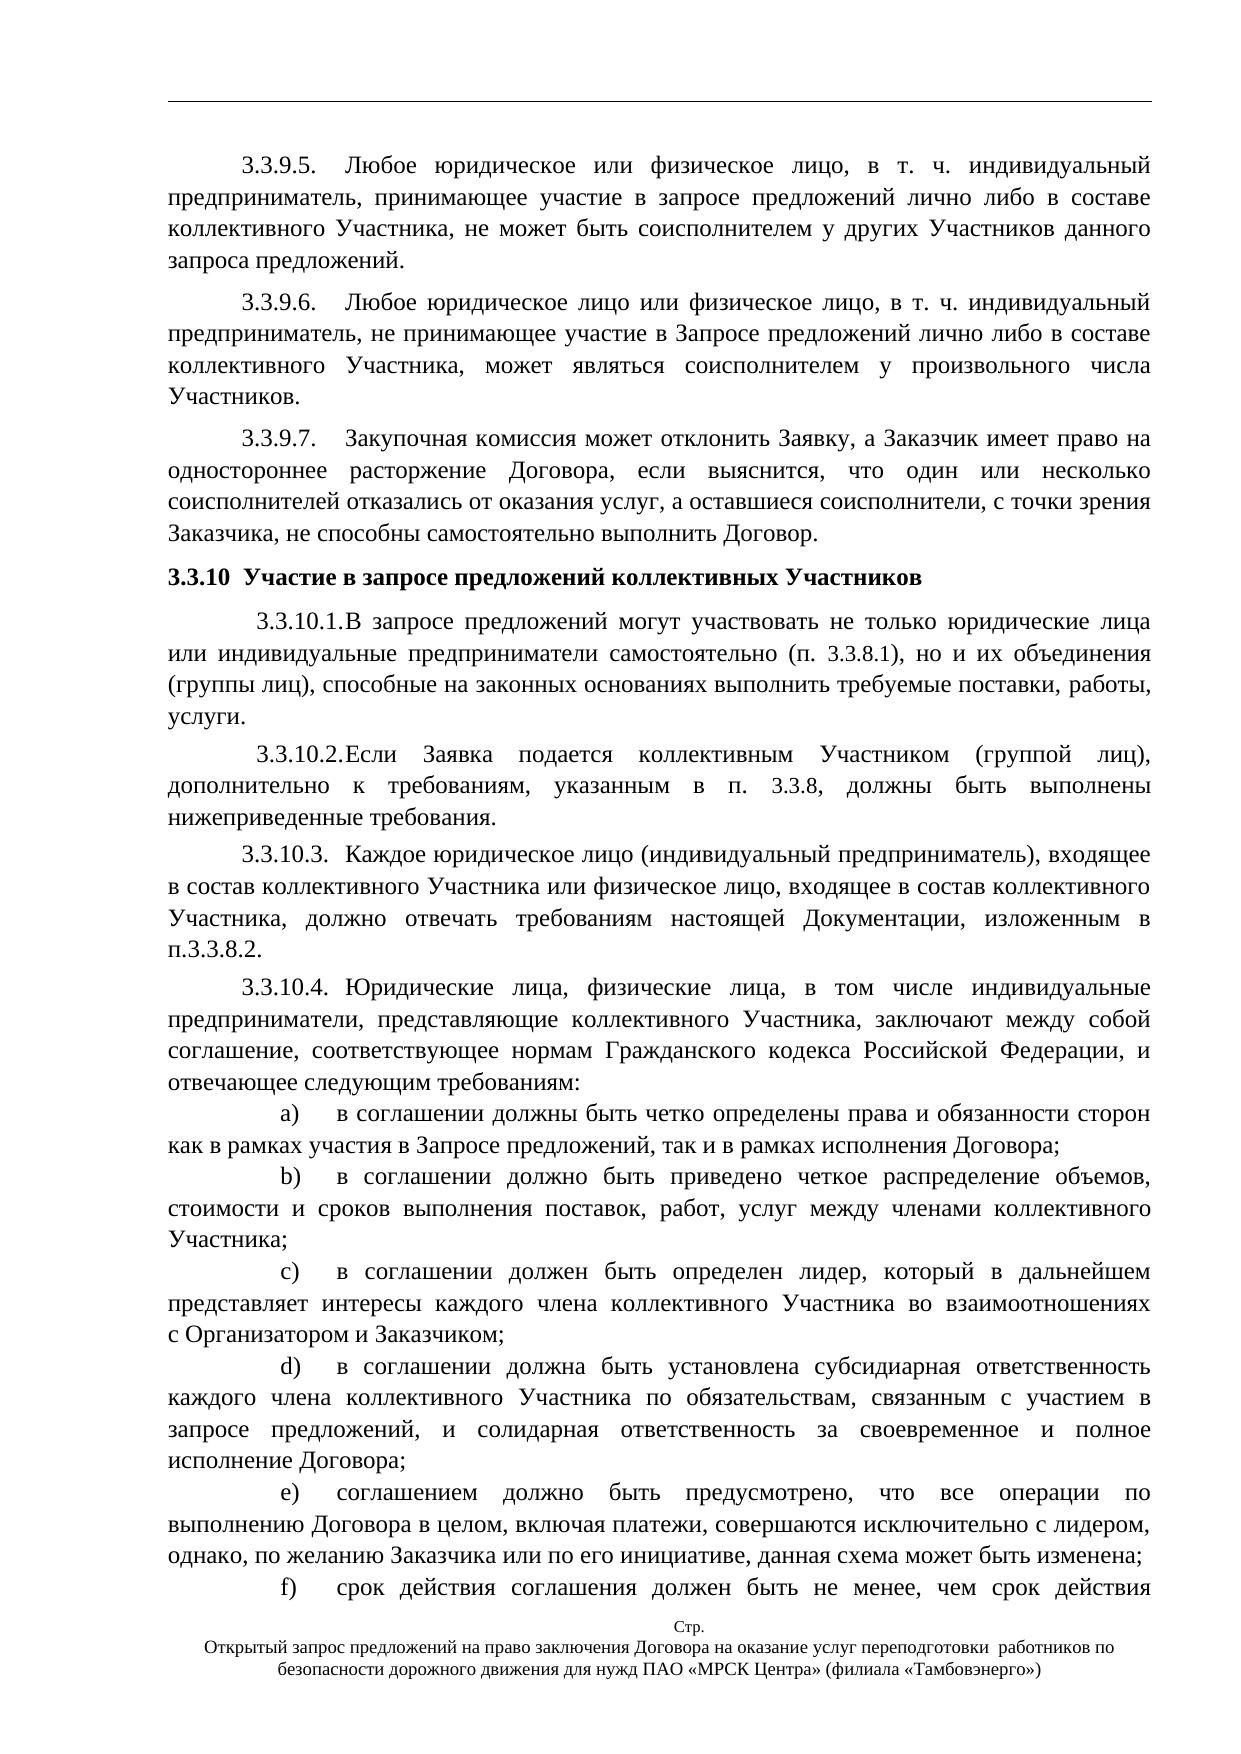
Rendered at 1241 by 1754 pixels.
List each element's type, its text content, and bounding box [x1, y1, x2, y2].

list Закупочная комиссия может отклонить Заявку, а Заказчик имеет право на одностороннее расторжение Договора, если выяснится, что один или несколько соисполнителей отказались от оказания услуг, а оставшиеся соисполнители, с точки зрения Заказчика, не способны самостоятельно выполнить Договор. [168, 423, 1152, 547]
subtitle Участие в запросе предложений коллективных Участников [168, 562, 1152, 591]
list в соглашении должно быть приведено четкое распределение объемов, стоимости и сроков выполнения поставок, работ, услуг между членами коллективного Участника; [168, 1161, 1152, 1253]
list в соглашении должен быть определен лидер, который в дальнейшем представляет интересы каждого члена коллективного Участника во взаимоотношениях с Организатором и Заказчиком; [168, 1256, 1152, 1348]
list Юридические лица, физические лица, в том числе индивидуальные предприниматели, представляющие коллективного Участника, заключают между собой соглашение, соответствующее нормам Гражданского кодекса Российской Федерации, и отвечающее следующим требованиям: [168, 972, 1152, 1096]
list в соглашении должна быть установлена субсидиарная ответственность каждого члена коллективного Участника по обязательствам, связанным с участием в запросе предложений, и солидарная ответственность за своевременное и полное исполнение Договора; [168, 1351, 1152, 1474]
list В запросе предложений могут участвовать не только юридические лица или индивидуальные предприниматели самостоятельно (п. 3.3.8.1), но и их объединения (группы лиц), способные на законных основаниях выполнить требуемые поставки, работы, услуги. [168, 606, 1152, 729]
list Любое юридическое или физическое лицо, в т. ч. индивидуальный предприниматель, принимающее участие в запросе предложений лично либо в составе коллективного Участника, не может быть соисполнителем у других Участников данного запроса предложений. [168, 150, 1152, 273]
list в соглашении должны быть четко определены права и обязанности сторон как в рамках участия в Запросе предложений, так и в рамках исполнения Договора; [168, 1098, 1152, 1159]
list Каждое юридическое лицо (индивидуальный предприниматель), входящее в состав коллективного Участника или физическое лицо, входящее в состав коллективного Участника, должно отвечать требованиям настоящей Документации, изложенным в п.3.3.8.2. [168, 839, 1152, 963]
list Если Заявка подается коллективным Участником (группой лиц), дополнительно к требованиям, указанным в п. 3.3.8, должны быть выполнены нижеприведенные требования. [168, 739, 1152, 831]
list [168, 1572, 1152, 1601]
list соглашением должно быть предусмотрено, что все операции по выполнению Договора в целом, включая платежи, совершаются исключительно с лидером, однако, по желанию Заказчика или по его инициативе, данная схема может быть изменена; [168, 1477, 1152, 1569]
list Любое юридическое лицо или физическое лицо, в т. ч. индивидуальный предприниматель, не принимающее участие в Запросе предложений лично либо в составе коллективного Участника, может являться соисполнителем у произвольного числа Участников. [168, 287, 1152, 410]
